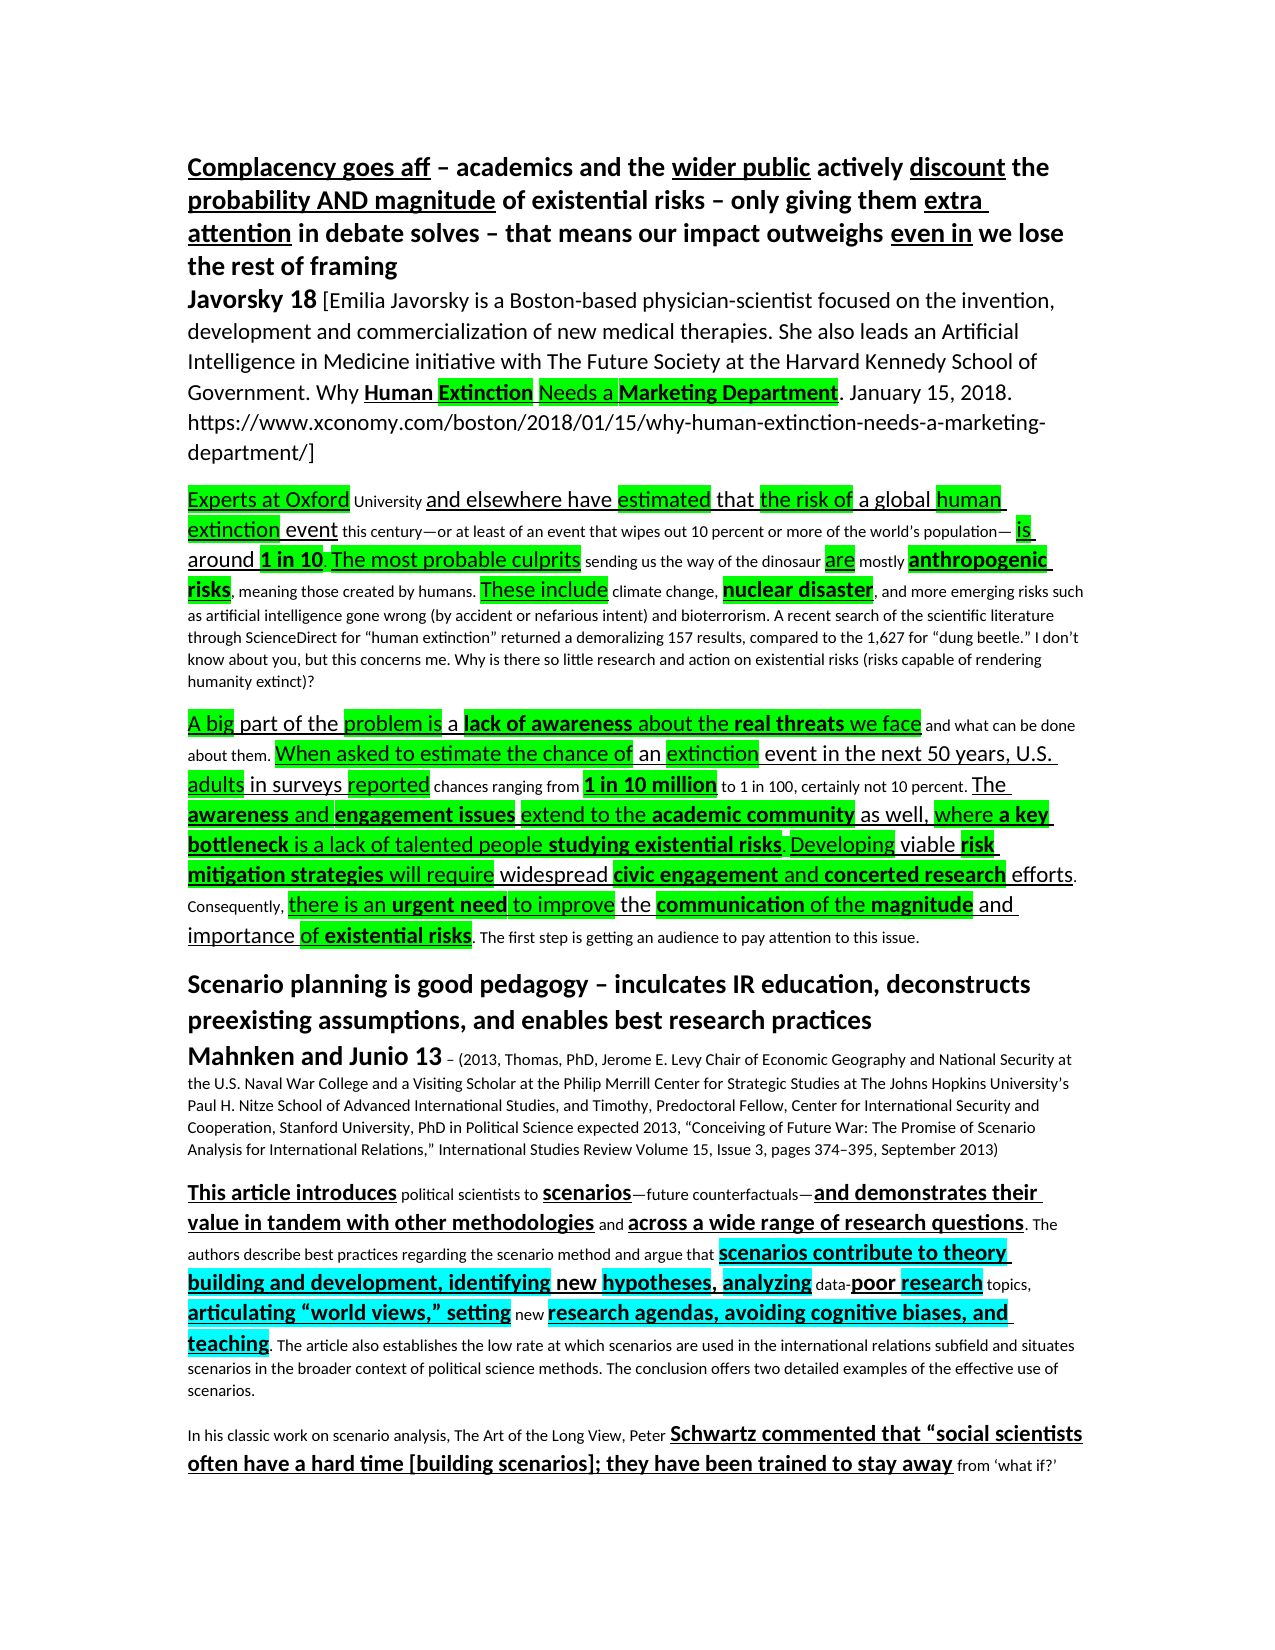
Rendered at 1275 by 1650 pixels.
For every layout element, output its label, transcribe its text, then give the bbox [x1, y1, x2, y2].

text Mahnken and Junio 13 – (2013, Thomas, PhD, Jerome E. Levy Chair of Economic Geography and National Security at the U.S. Naval War College and a Visiting Scholar at the Philip Merrill Center for Strategic Studies at The Johns Hopkins University’s Paul H. Nitze School of Advanced International Studies, and Timothy, Predoctoral Fellow, Center for International Security and Cooperation, Stanford University, PhD in Political Science expected 2013, “Conceiving of Future War: The Promise of Scenario Analysis for International Relations,” International Studies Review Volume 15, Issue 3, pages 374–395, September 2013) [187, 1039, 1087, 1159]
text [187, 1419, 1087, 1477]
text This article introduces political scientists to scenarios—future counterfactuals—and demonstrates their value in tandem with other methodologies and across a wide range of research questions. The authors describe best practices regarding the scenario method and argue that scenarios contribute to theory building and development, identifying new hypotheses, analyzing data-poor research topics, articulating “world views,” setting new research agendas, avoiding cognitive biases, and teaching. The article also establishes the low rate at which scenarios are used in the international relations subfield and situates scenarios in the broader context of political science methods. The conclusion offers two detailed examples of the effective use of scenarios. [187, 1178, 1087, 1401]
text A big part of the problem is a lack of awareness about the real threats we face and what can be done about them. When asked to estimate the chance of an extinction event in the next 50 years, U.S. adults in surveys reported chances ranging from 1 in 10 million to 1 in 100, certainly not 10 percent. The awareness and engagement issues extend to the academic community as well, where a key bottleneck is a lack of talented people studying existential risks. Developing viable risk mitigation strategies will require widespread civic engagement and concerted research efforts. Consequently, there is an urgent need to improve the communication of the magnitude and importance of existential risks. The first step is getting an audience to pay attention to this issue. [187, 709, 1087, 949]
text Javorsky 18 [Emilia Javorsky is a Boston-based physician-scientist focused on the invention, development and commercialization of new medical therapies. She also leads an Artificial Intelligence in Medicine initiative with The Future Society at the Harvard Kennedy School of Government. Why Human Extinction Needs a Marketing Department. January 15, 2018. https://www.xconomy.com/boston/2018/01/15/why-human-extinction-needs-a-marketing-department/] [187, 282, 1087, 466]
text Experts at Oxford University and elsewhere have estimated that the risk of a global human extinction event this century—or at least of an event that wipes out 10 percent or more of the world’s population— is around 1 in 10. The most probable culprits sending us the way of the dinosaur are mostly anthropogenic risks, meaning those created by humans. These include climate change, nuclear disaster, and more emerging risks such as artificial intelligence gone wrong (by accident or nefarious intent) and bioterrorism. A recent search of the scientific literature through ScienceDirect for “human extinction” returned a demoralizing 157 results, compared to the 1,627 for “dung beetle.” I don’t know about you, but this concerns me. Why is there so little research and action on existential risks (risks capable of rendering humanity extinct)? [187, 485, 1087, 691]
subtitle Complacency goes aff – academics and the wider public actively discount the probability AND magnitude of existential risks – only giving them extra attention in debate solves – that means our impact outweighs even in we lose the rest of framing [187, 150, 1087, 282]
subtitle Scenario planning is good pedagogy – inculcates IR education, deconstructs preexisting assumptions, and enables best research practices [187, 968, 1087, 1036]
